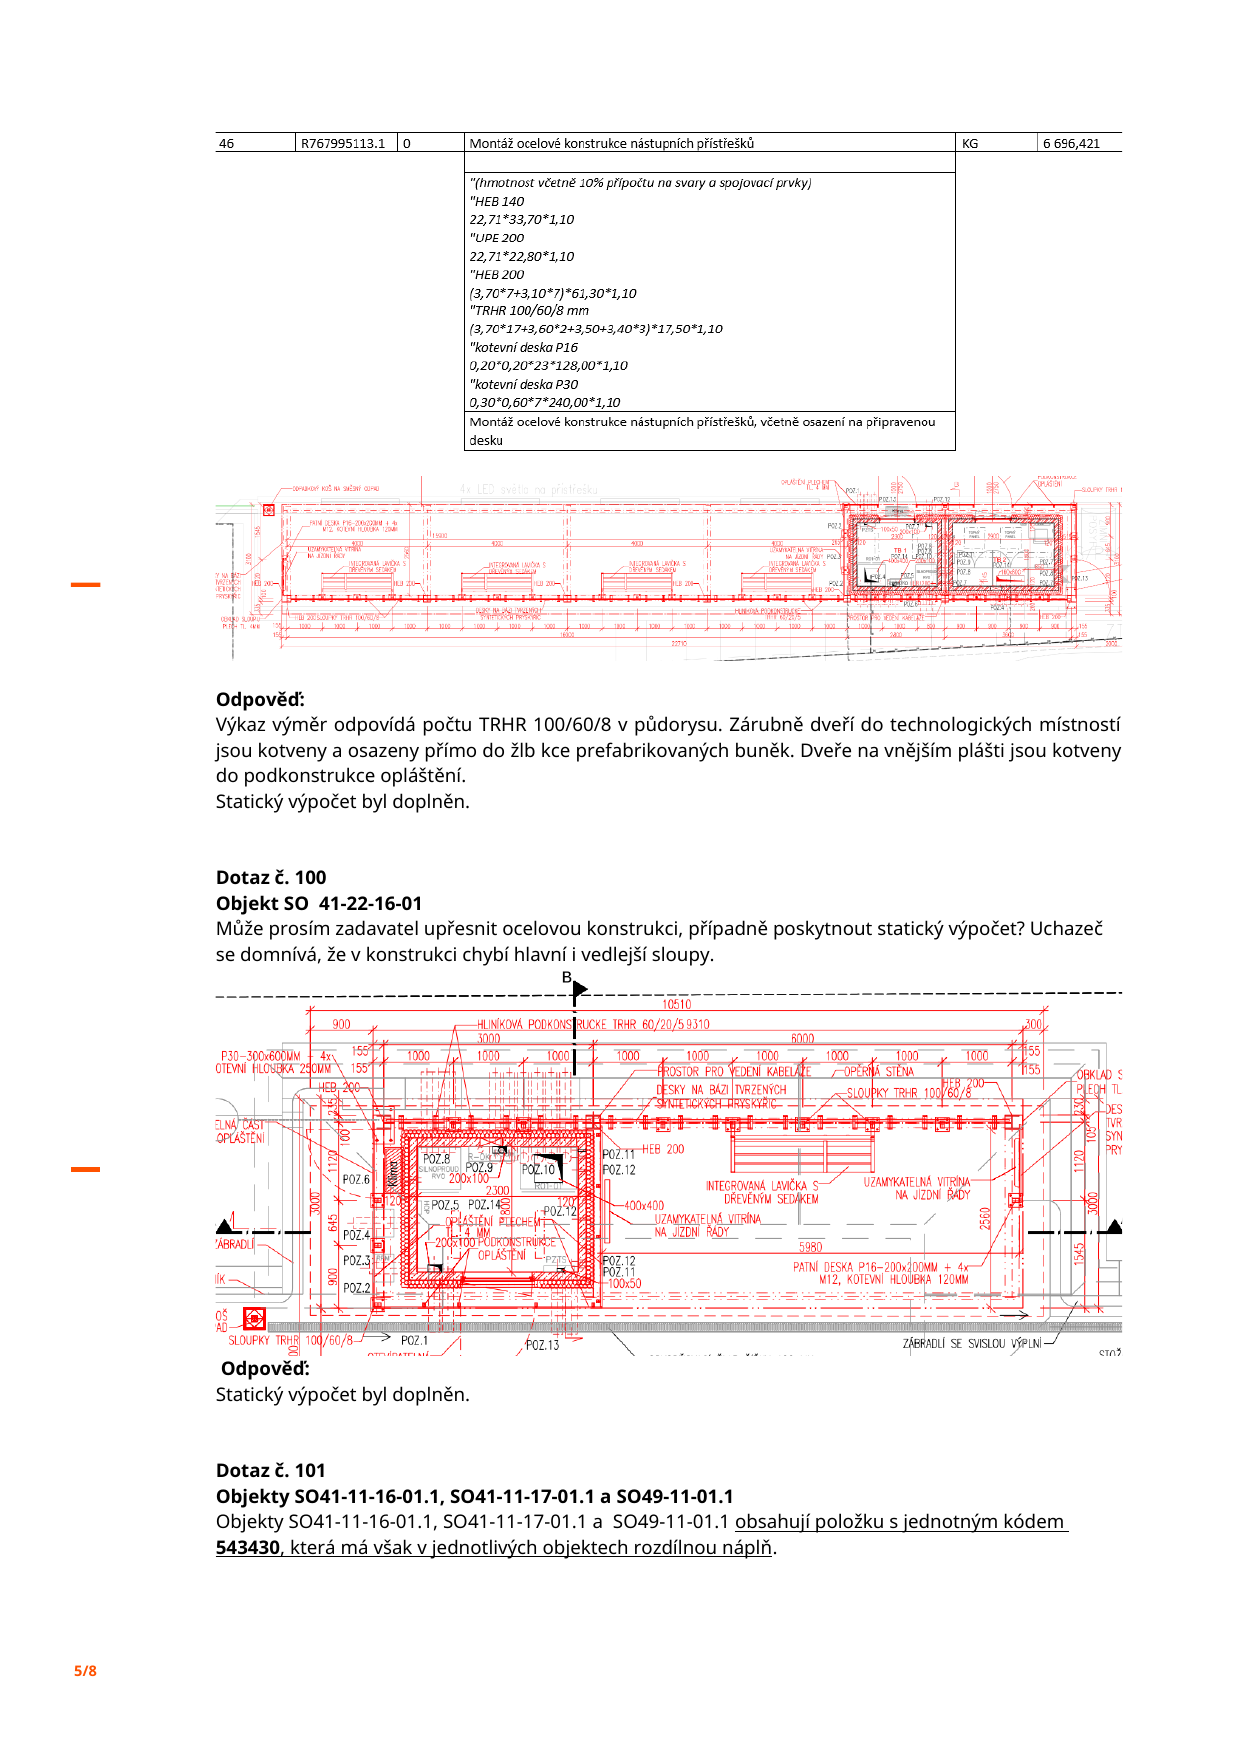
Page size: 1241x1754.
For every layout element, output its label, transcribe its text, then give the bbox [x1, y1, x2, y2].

picture [215, 966, 1123, 1356]
text Statický výpočet byl doplněn. [216, 788, 1122, 813]
picture [215, 120, 1123, 452]
text Odpověď: [216, 1356, 1122, 1381]
text Objekty SO41-11-16-01.1, SO41-11-17-01.1 a SO49-11-01.1 obsahují položku s jednotným kódem 543430, která má však v jednotlivých objektech rozdílnou náplň. [216, 1509, 1122, 1560]
text Objekty SO41-11-16-01.1, SO41-11-17-01.1 a SO49-11-01.1 [216, 1483, 1122, 1509]
text Dotaz č. 101 [216, 1458, 1122, 1483]
text Statický výpočet byl doplněn. [216, 1381, 1122, 1407]
text Odpověď: [216, 686, 1122, 711]
text Může prosím zadavatel upřesnit ocelovou konstrukci, případně poskytnout statický výpočet? Uchazeč se domnívá, že v konstrukci chybí hlavní i vedlejší sloupy. [216, 916, 1122, 966]
text Objekt SO 41-22-16-01 [216, 890, 1122, 916]
picture [215, 476, 1123, 661]
text Výkaz výměr odpovídá počtu TRHR 100/60/8 v půdorysu. Zárubně dveří do technologických místností jsou kotveny a osazeny přímo do žlb kce prefabrikovaných buněk. Dveře na vnějším plášti jsou kotveny do podkonstrukce opláštění. [216, 711, 1122, 788]
text Dotaz č. 100 [216, 864, 1122, 890]
